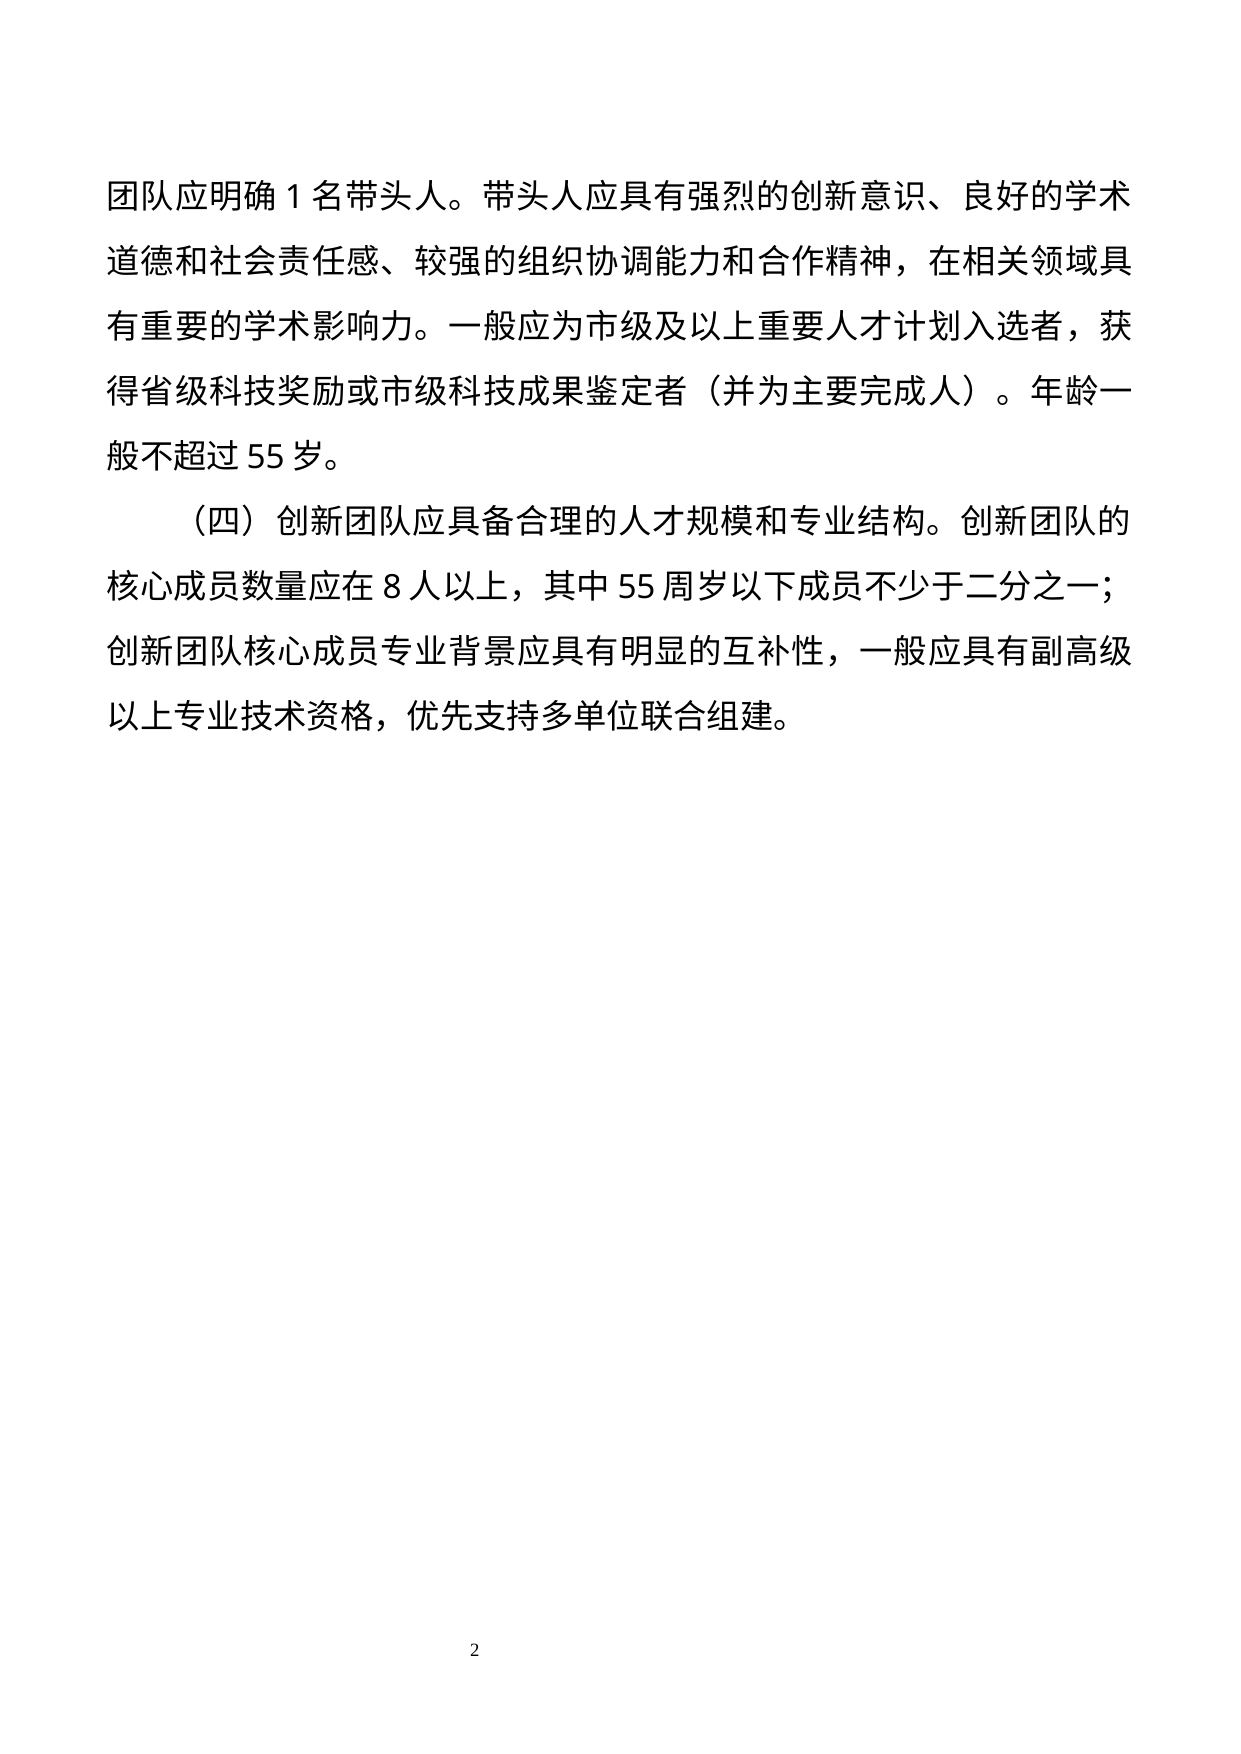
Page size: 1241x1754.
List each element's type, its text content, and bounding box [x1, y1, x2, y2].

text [106, 162, 1134, 487]
text （四）创新团队应具备合理的人才规模和专业结构。创新团队的核心成员数量应在8人以上，其中55周岁以下成员不少于二分之一；创新团队核心成员专业背景应具有明显的互补性，一般应具有副高级以上专业技术资格，优先支持多单位联合组建。 [106, 487, 1134, 747]
